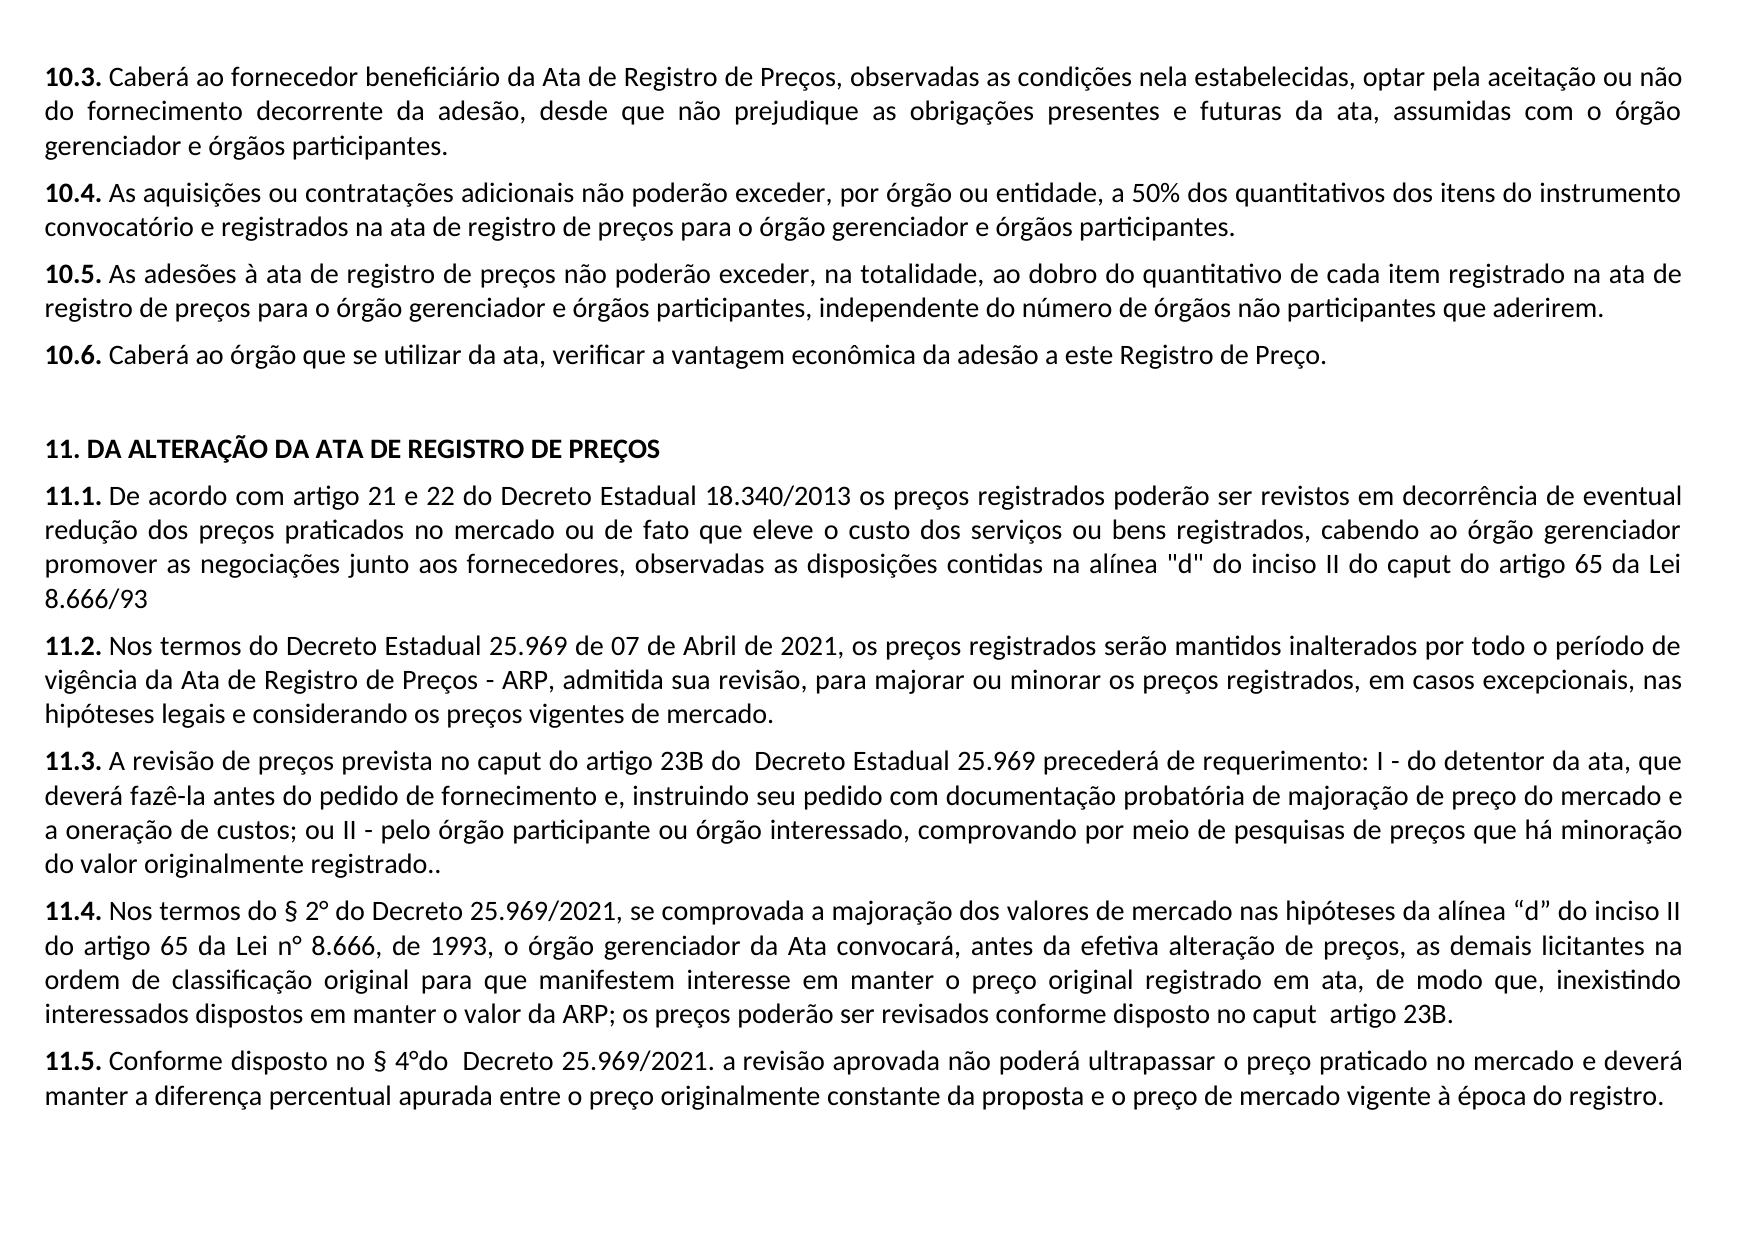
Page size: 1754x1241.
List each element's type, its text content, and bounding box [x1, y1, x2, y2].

text 11. DA ALTERAÇÃO DA ATA DE REGISTRO DE PREÇOS [44, 431, 1682, 465]
text 11.4. Nos termos do § 2° do Decreto 25.969/2021, se comprovada a majoração dos valores de mercado nas hipóteses da alínea “d” do inciso II do artigo 65 da Lei n° 8.666, de 1993, o órgão gerenciador da Ata convocará, antes da efetiva alteração de preços, as demais licitantes na ordem de classificação original para que manifestem interesse em manter o preço original registrado em ata, de modo que, inexistindo interessados dispostos em manter o valor da ARP; os preços poderão ser revisados conforme disposto no caput artigo 23B. [44, 893, 1682, 1031]
text 10.5. As adesões à ata de registro de preços não poderão exceder, na totalidade, ao dobro do quantitativo de cada item registrado na ata de registro de preços para o órgão gerenciador e órgãos participantes, independente do número de órgãos não participantes que aderirem. [44, 256, 1682, 325]
text 11.3. A revisão de preços prevista no caput do artigo 23B do Decreto Estadual 25.969 precederá de requerimento: I - do detentor da ata, que deverá fazê-la antes do pedido de fornecimento e, instruindo seu pedido com documentação probatória de majoração de preço do mercado e a oneração de custos; ou II - pelo órgão participante ou órgão interessado, comprovando por meio de pesquisas de preços que há minoração do valor originalmente registrado.. [44, 743, 1682, 881]
text 10.4. As aquisições ou contratações adicionais não poderão exceder, por órgão ou entidade, a 50% dos quantitativos dos itens do instrumento convocatório e registrados na ata de registro de preços para o órgão gerenciador e órgãos participantes. [44, 175, 1682, 243]
text 11.2. Nos termos do Decreto Estadual 25.969 de 07 de Abril de 2021, os preços registrados serão mantidos inalterados por todo o período de vigência da Ata de Registro de Preços - ARP, admitida sua revisão, para majorar ou minorar os preços registrados, em casos excepcionais, nas hipóteses legais e considerando os preços vigentes de mercado. [44, 628, 1682, 731]
text 10.3. Caberá ao fornecedor beneficiário da Ata de Registro de Preços, observadas as condições nela estabelecidas, optar pela aceitação ou não do fornecimento decorrente da adesão, desde que não prejudique as obrigações presentes e futuras da ata, assumidas com o órgão gerenciador e órgãos participantes. [44, 59, 1682, 162]
text 11.1. De acordo com artigo 21 e 22 do Decreto Estadual 18.340/2013 os preços registrados poderão ser revistos em decorrência de eventual redução dos preços praticados no mercado ou de fato que eleve o custo dos serviços ou bens registrados, cabendo ao órgão gerenciador promover as negociações junto aos fornecedores, observadas as disposições contidas na alínea "d" do inciso II do caput do artigo 65 da Lei 8.666/93 [44, 478, 1682, 615]
text 11.5. Conforme disposto no § 4°do Decreto 25.969/2021. a revisão aprovada não poderá ultrapassar o preço praticado no mercado e deverá manter a diferença percentual apurada entre o preço originalmente constante da proposta e o preço de mercado vigente à época do registro. [44, 1043, 1682, 1112]
text 10.6. Caberá ao órgão que se utilizar da ata, verificar a vantagem econômica da adesão a este Registro de Preço. [44, 337, 1682, 372]
